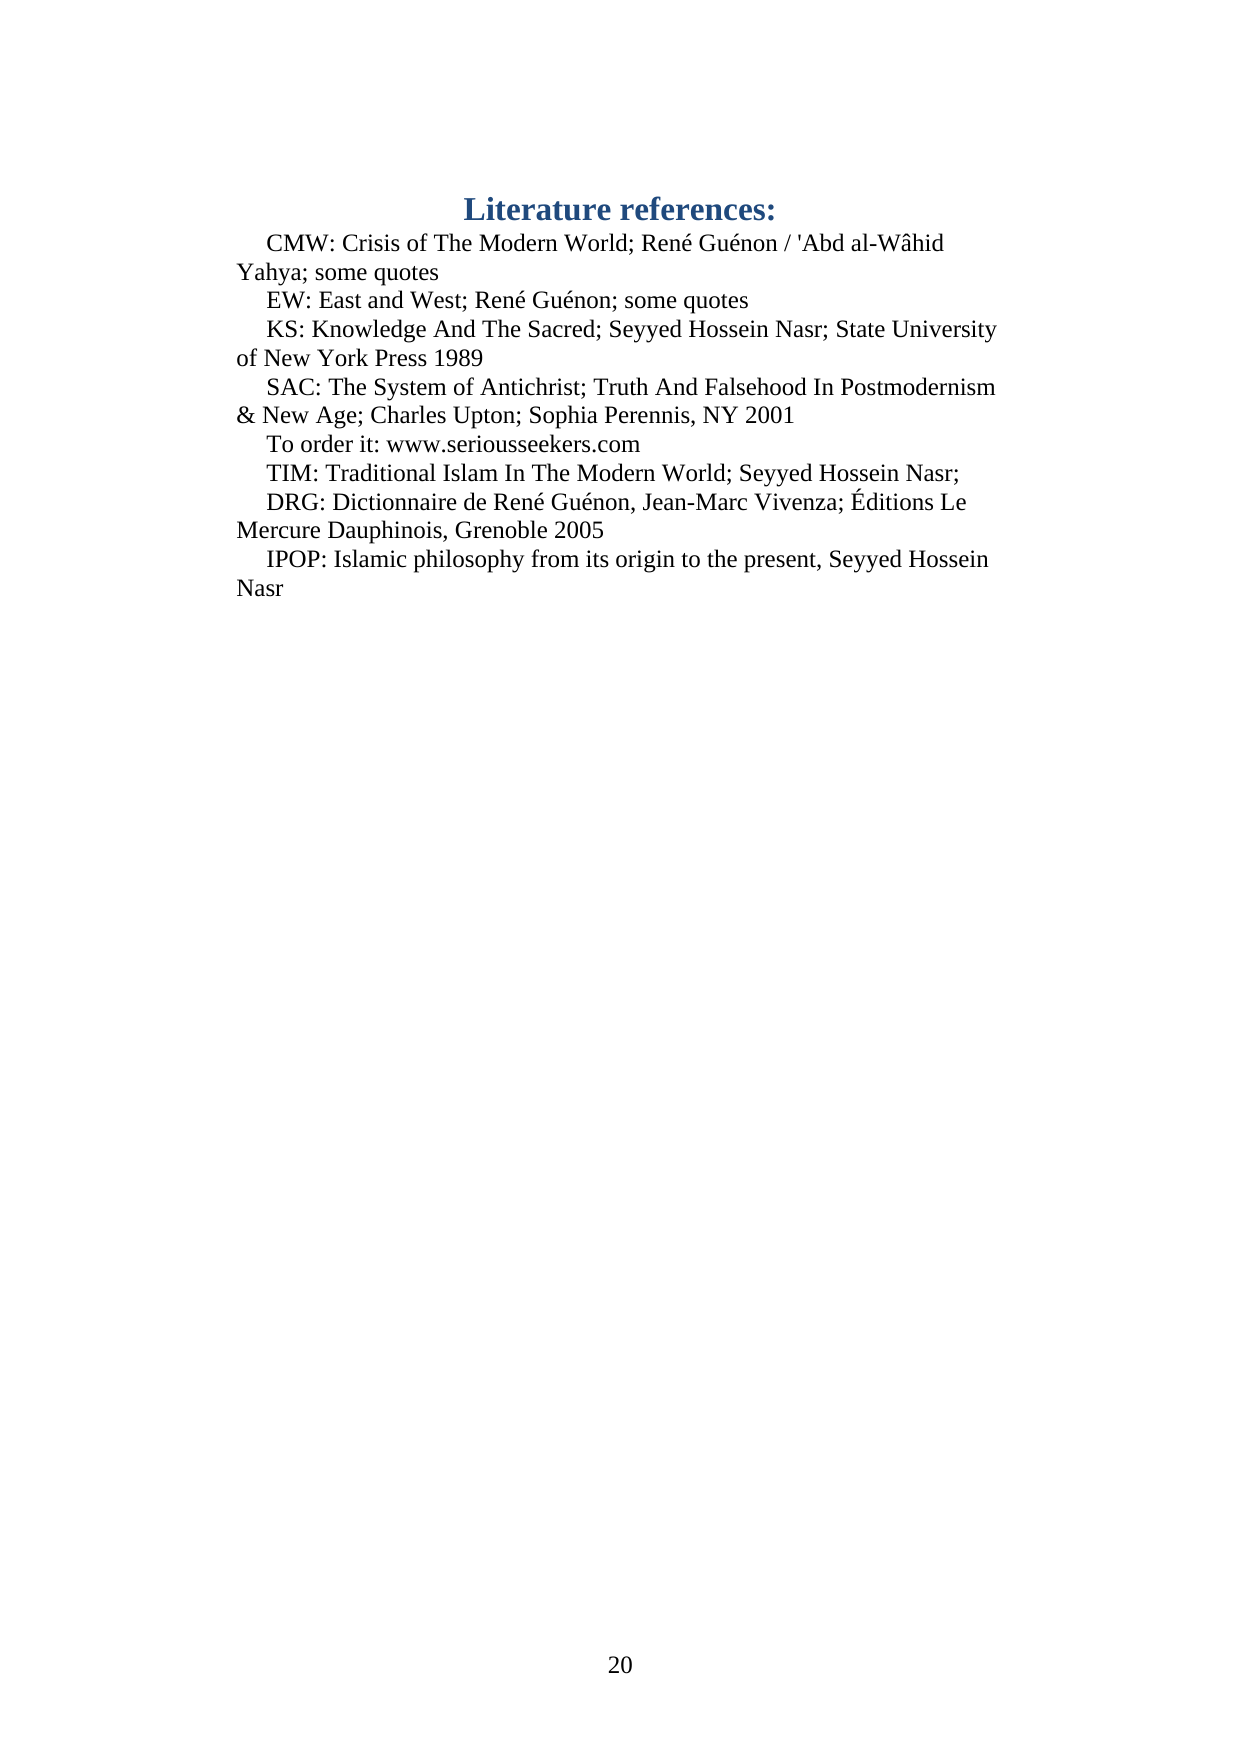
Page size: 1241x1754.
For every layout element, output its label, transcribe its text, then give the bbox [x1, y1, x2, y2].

text KS: Knowledge And The Sacred; Seyyed Hossein Nasr; State University of New York Press 1989 [236, 314, 1004, 372]
text TIM: Traditional Islam In The Modern World; Seyyed Hossein Nasr; [236, 458, 1004, 487]
text SAC: The System of Antichrist; Truth And Falsehood In Postmodernism & New Age; Charles Upton; Sophia Perennis, NY 2001 [236, 372, 1004, 429]
text IPOP: Islamic philosophy from its origin to the present, Seyyed Hossein Nasr [236, 544, 1004, 602]
subtitle Literature references: [236, 190, 1004, 228]
text To order it: www.seriousseekers.com [236, 429, 1004, 458]
text EW: East and West; René Guénon; some quotes [236, 286, 1004, 314]
text DRG: Dictionnaire de René Guénon, Jean-Marc Vivenza; Éditions Le Mercure Dauphinois, Grenoble 2005 [236, 487, 1004, 544]
text CMW: Crisis of The Modern World; René Guénon / 'Abd al-Wâhid Yahya; some quotes [236, 228, 1004, 286]
